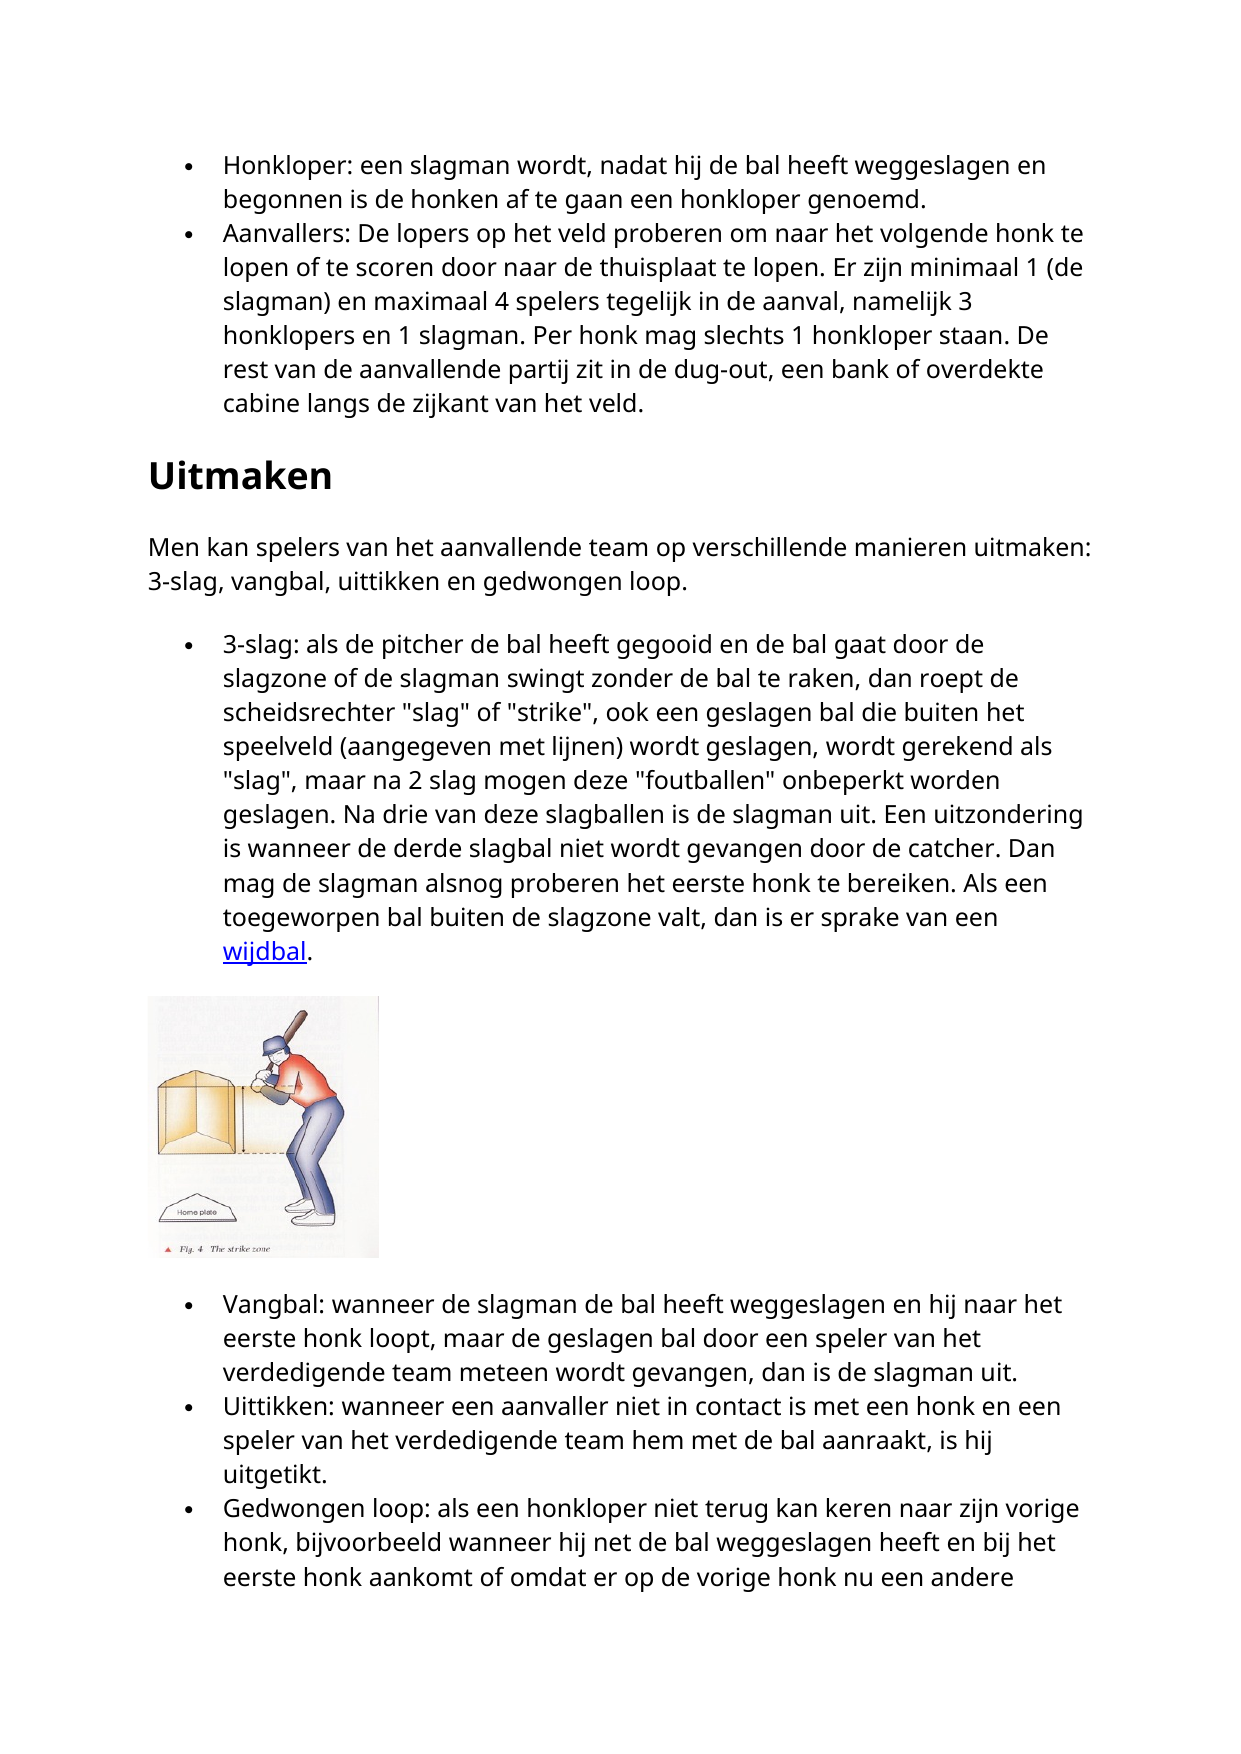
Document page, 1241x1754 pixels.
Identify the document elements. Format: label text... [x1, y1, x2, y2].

list Aanvallers: De lopers op het veld proberen om naar het volgende honk te lopen of te scoren door naar de thuisplaat te lopen. Er zijn minimaal 1 (de slagman) en maximaal 4 spelers tegelijk in de aanval, namelijk 3 honklopers en 1 slagman. Per honk mag slechts 1 honkloper staan. De rest van de aanvallende partij zit in de dug-out, een bank of overdekte cabine langs de zijkant van het veld. [185, 216, 1093, 420]
text Uitmaken [148, 449, 1093, 500]
list 3-slag: als de pitcher de bal heeft gegooid en de bal gaat door de slagzone of de slagman swingt zonder de bal te raken, dan roept de scheidsrechter "slag" of "strike", ook een geslagen bal die buiten het speelveld (aangegeven met lijnen) wordt geslagen, wordt gerekend als "slag", maar na 2 slag mogen deze "foutballen" onbeperkt worden geslagen. Na drie van deze slagballen is de slagman uit. Een uitzondering is wanneer de derde slagbal niet wordt gevangen door de catcher. Dan mag de slagman alsnog proberen het eerste honk te bereiken. Als een toegeworpen bal buiten de slagzone valt, dan is er sprake van een wijdbal. [185, 627, 1093, 967]
list Vangbal: wanneer de slagman de bal heeft weggeslagen en hij naar het eerste honk loopt, maar de geslagen bal door een speler van het verdedigende team meteen wordt gevangen, dan is de slagman uit. [185, 1287, 1093, 1389]
picture [147, 996, 379, 1258]
text Men kan spelers van het aanvallende team op verschillende manieren uitmaken: 3-slag, vangbal, uittikken en gedwongen loop. [148, 529, 1093, 598]
list Honkloper: een slagman wordt, nadat hij de bal heeft weggeslagen en begonnen is de honken af te gaan een honkloper genoemd. [185, 148, 1093, 216]
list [185, 1491, 1093, 1593]
list Uittikken: wanneer een aanvaller niet in contact is met een honk en een speler van het verdedigende team hem met de bal aanraakt, is hij uitgetikt. [185, 1389, 1093, 1491]
